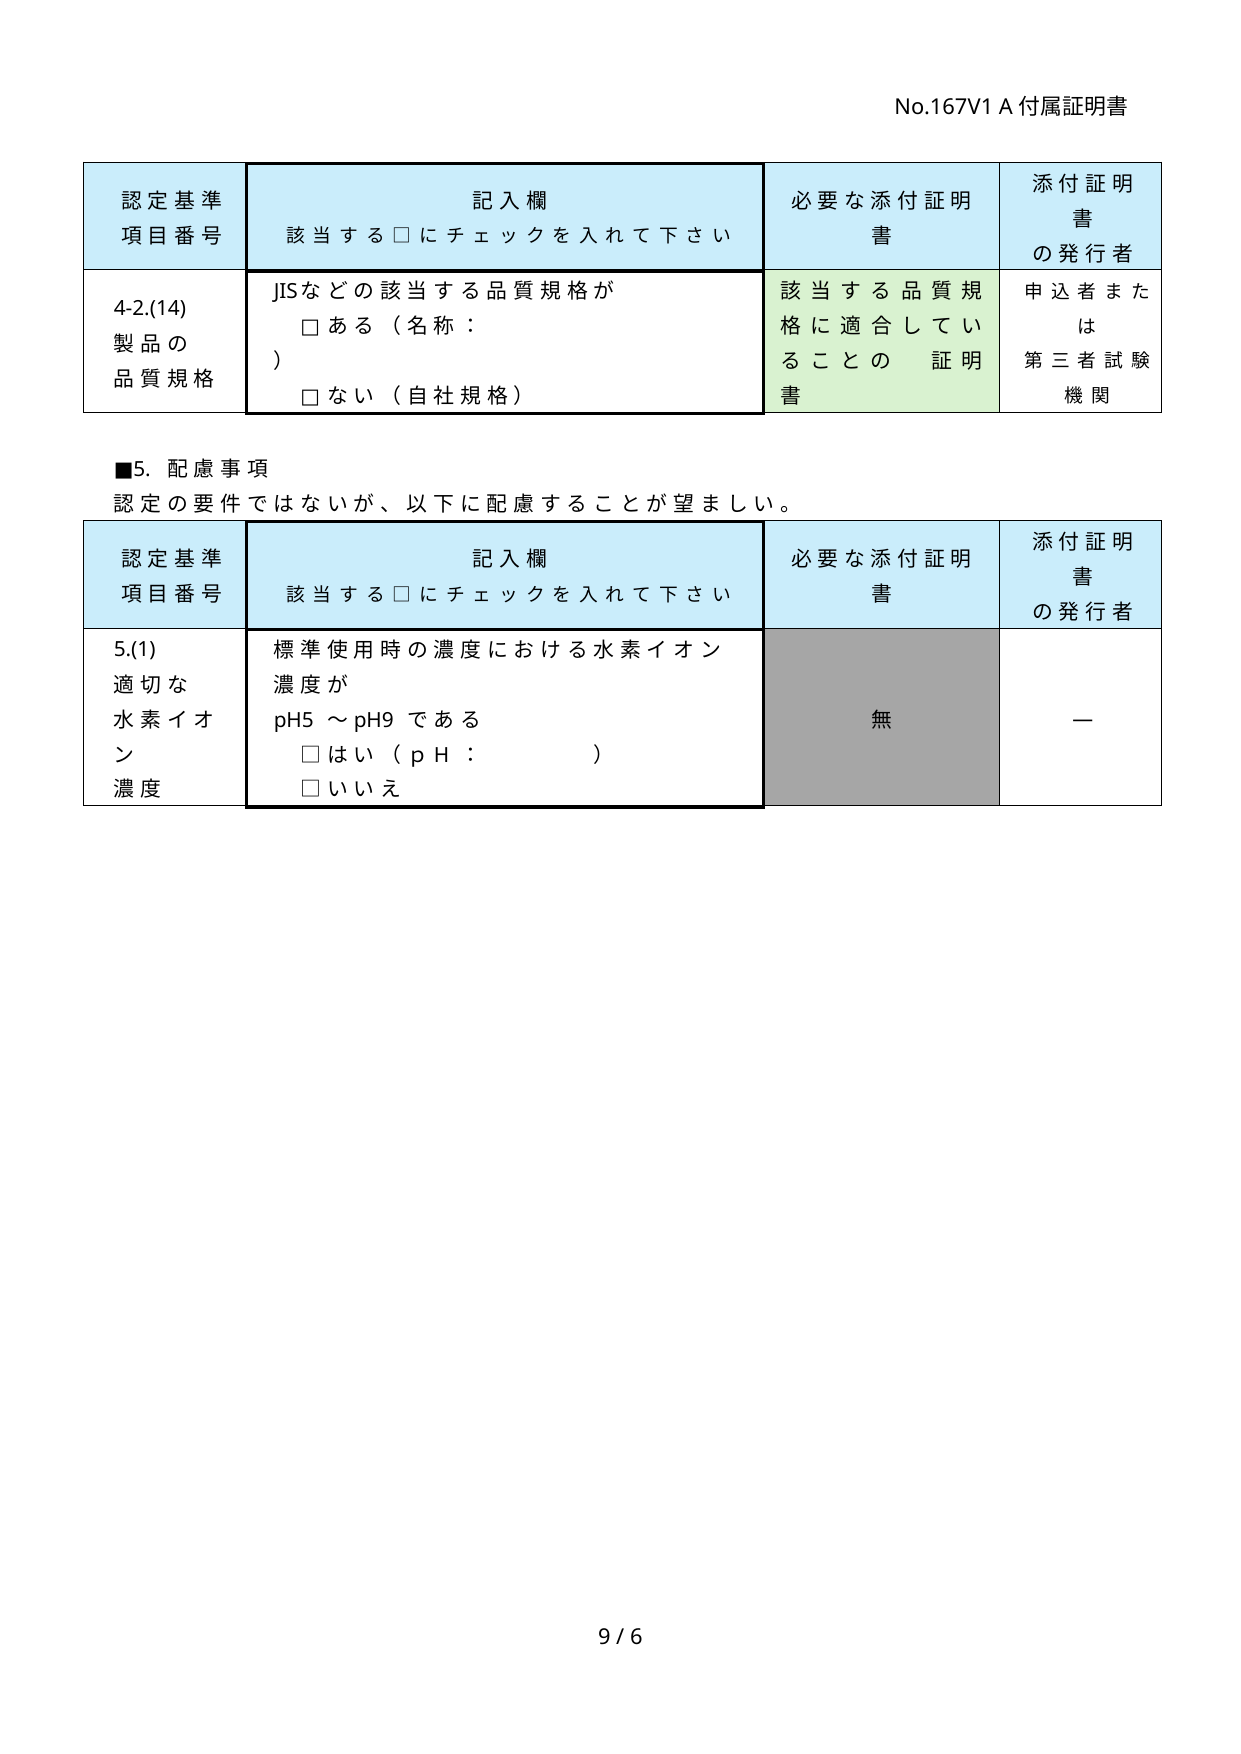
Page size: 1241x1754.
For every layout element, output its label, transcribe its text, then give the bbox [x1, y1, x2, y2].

table_cell 5.(1) 適切な 水素イオン 濃度 [84, 629, 245, 805]
text ■5.配慮事項 [34, 450, 1127, 485]
table_header 必要な添付証明書 [765, 521, 999, 628]
table_header 添付証明書 の発行者 [1000, 163, 1161, 269]
table_header 記入欄 該当する□にチェックを入れて下さい [248, 523, 762, 628]
table_header 認定基準 項目番号 [84, 163, 245, 269]
table_cell 標準使用時の濃度における水素イオン濃度が pH5～pH9である □はい（ｐH： ） □いいえ [248, 631, 762, 805]
table_cell JISなどの該当する品質規格が □ある（名称： ） □ない（自社規格） [248, 273, 762, 412]
table_cell 申込者または 第三者試験機関 [1000, 270, 1161, 412]
table_cell 無 [765, 629, 999, 805]
table_header 添付証明書 の発行者 [1000, 521, 1161, 628]
table_header 認定基準 項目番号 [84, 521, 245, 628]
table_cell 4-2.(14) 製品の 品質規格 [84, 270, 245, 412]
text 認定の要件ではないが、以下に配慮することが望ましい。 [34, 485, 1127, 520]
table_cell 該当する品質規格に適合していることの 証明書 [765, 270, 999, 412]
table_header 記入欄 該当する□にチェックを入れて下さい [248, 165, 762, 269]
table_header 必要な添付証明書 [765, 163, 999, 269]
table_cell ― [1000, 629, 1161, 805]
